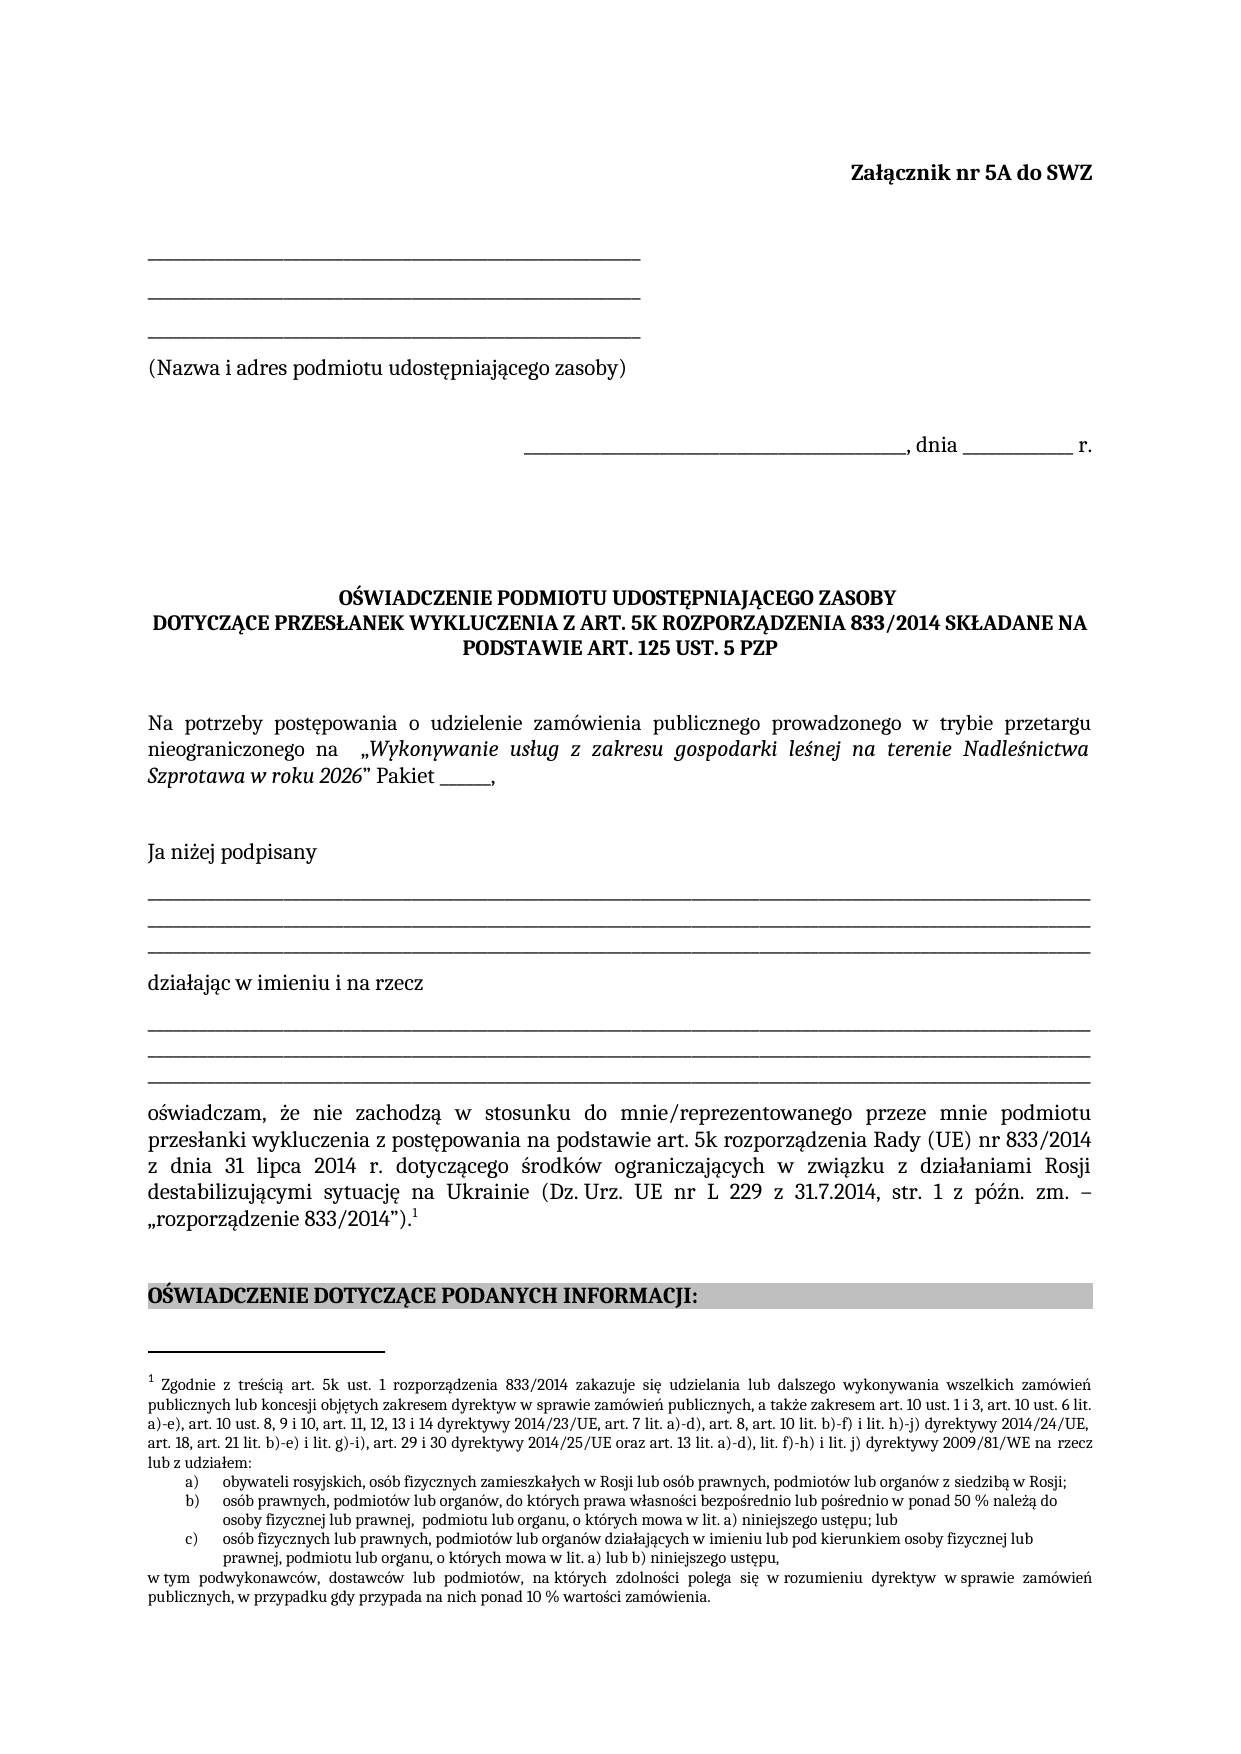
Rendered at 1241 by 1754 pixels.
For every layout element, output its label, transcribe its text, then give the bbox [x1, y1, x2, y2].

text Załącznik nr 5A do SWZ [148, 160, 1093, 186]
text _____________________________________________, dnia _____________ r. [148, 432, 1093, 458]
text __________________________________________________________ [148, 238, 1093, 264]
text __________________________________________________________ [148, 277, 1093, 303]
text _____________________________________________________________________________________________________________________________________________________________________________________________________________________________________________________________________________________________________________________________________________ [148, 1008, 1093, 1087]
text Na potrzeby postępowania o udzielenie zamówienia publicznego prowadzonego w trybie przetargu nieograniczonego na „Wykonywanie usług z zakresu gospodarki leśnej na terenie Nadleśnictwa Szprotawa w roku 2026” Pakiet ______, [148, 711, 1093, 789]
text _____________________________________________________________________________________________________________________________________________________________________________________________________________________________________________________________________________________________________________________________________________ [148, 878, 1093, 957]
text (Nazwa i adres podmiotu udostępniającego zasoby) [148, 354, 1093, 381]
text OŚWIADCZENIE PODMIOTU UDOSTĘPNIAJĄCEGO ZASOBY DOTYCZĄCE PRZESŁANEK WYKLUCZENIA Z ART. 5K ROZPORZĄDZENIA 833/2014 SKŁADANE NA PODSTAWIE ART. 125 UST. 5 PZP [148, 585, 1093, 661]
text oświadczam, że nie zachodzą w stosunku do mnie/reprezentowanego przeze mnie podmiotu przesłanki wykluczenia z postępowania na podstawie art. 5k rozporządzenia Rady (UE) nr 833/2014 z dnia 31 lipca 2014 r. dotyczącego środków ograniczających w związku z działaniami Rosji destabilizującymi sytuację na Ukrainie (Dz. Urz. UE nr L 229 z 31.7.2014, str. 1 z późn. zm. – „rozporządzenie 833/2014”). [148, 1100, 1093, 1232]
text __________________________________________________________ [148, 316, 1093, 342]
text OŚWIADCZENIE DOTYCZĄCE PODANYCH INFORMACJI: [148, 1283, 1093, 1309]
text działając w imieniu i na rzecz [148, 969, 1093, 996]
text Ja niżej podpisany [148, 839, 1093, 866]
